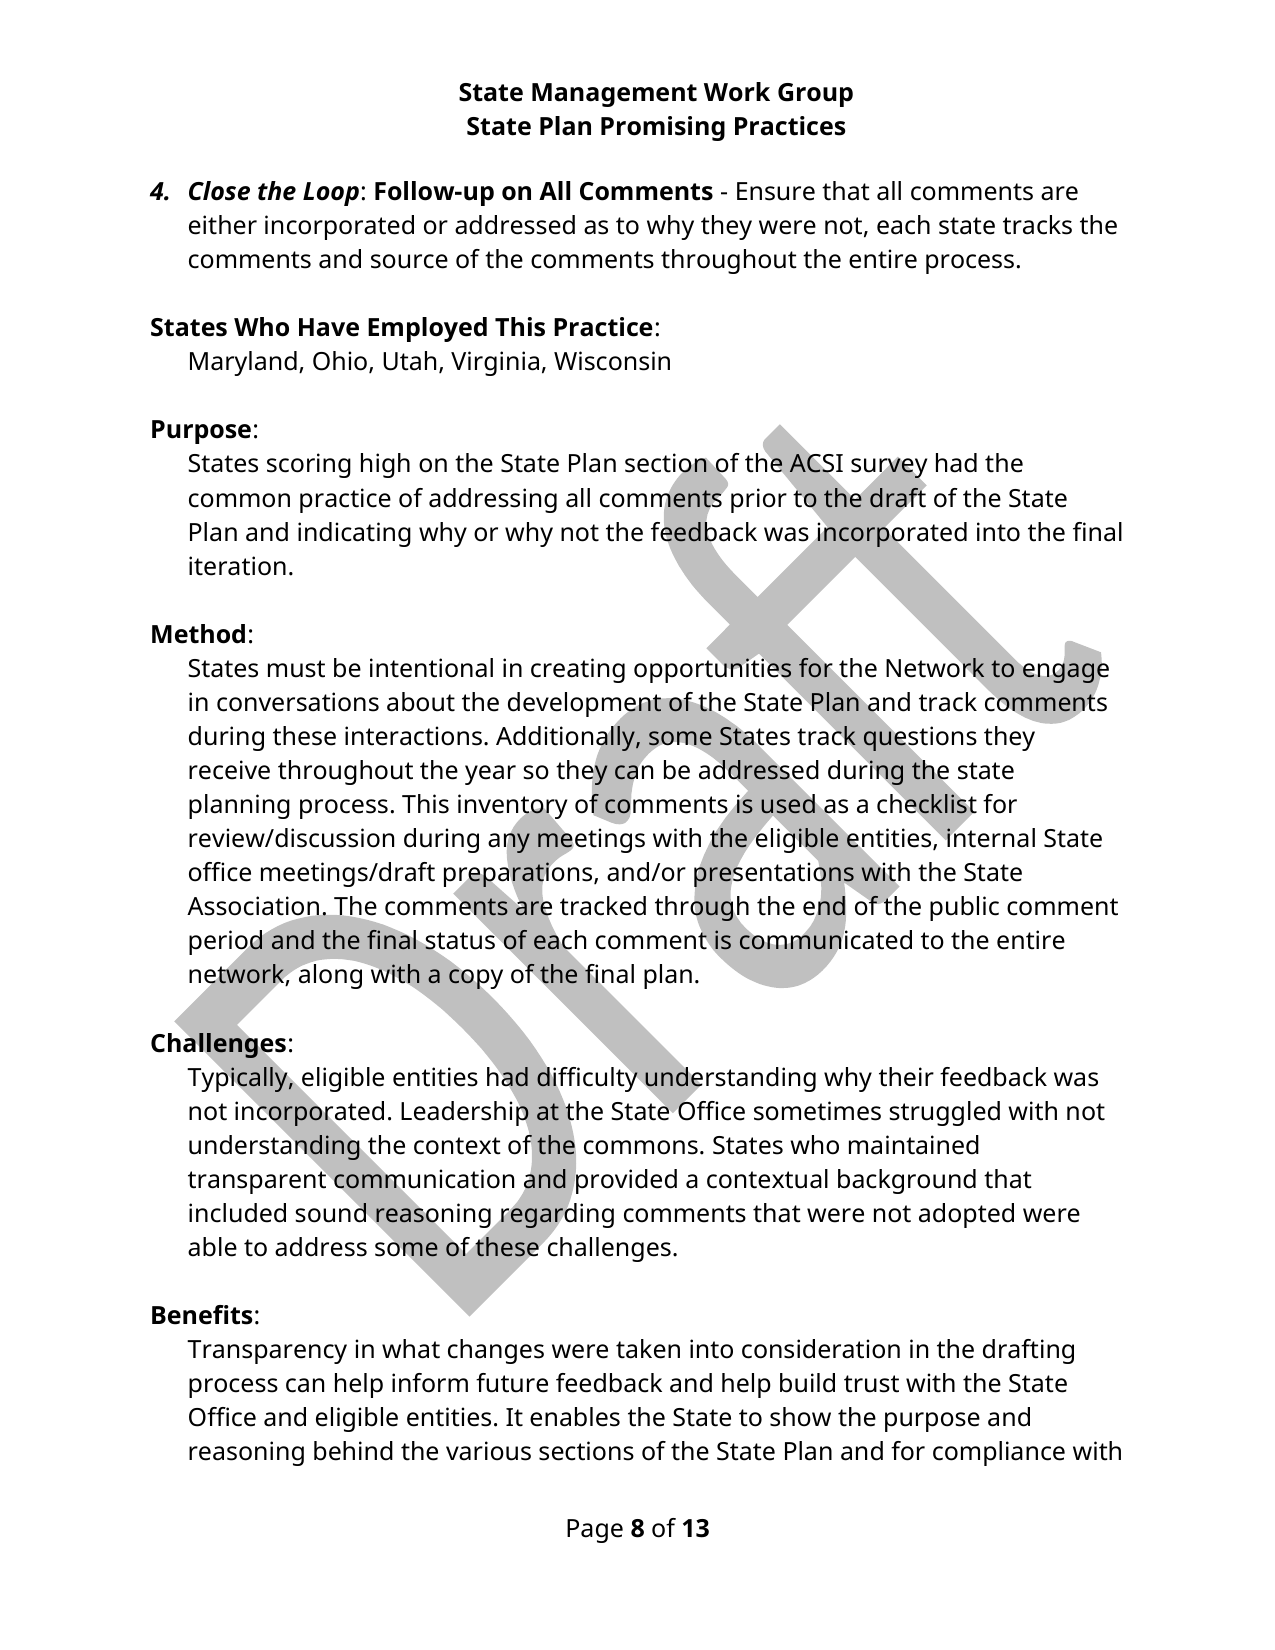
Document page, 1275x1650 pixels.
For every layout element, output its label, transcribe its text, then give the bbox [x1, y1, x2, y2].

text Challenges: [150, 1025, 1125, 1059]
text Benefits: [150, 1298, 1125, 1332]
text States must be intentional in creating opportunities for the Network to engage in conversations about the development of the State Plan and track comments during these interactions. Additionally, some States track questions they receive throughout the year so they can be addressed during the state planning process. This inventory of comments is used as a checklist for review/discussion during any meetings with the eligible entities, internal State office meetings/draft preparations, and/or presentations with the State Association. The comments are tracked through the end of the public comment period and the final status of each comment is communicated to the entire network, along with a copy of the final plan. [187, 651, 1125, 991]
text Method: [150, 616, 1125, 651]
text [187, 1332, 1125, 1468]
text Purpose: [150, 412, 1125, 446]
text Typically, eligible entities had difficulty understanding why their feedback was not incorporated. Leadership at the State Office sometimes struggled with not understanding the context of the commons. States who maintained transparent communication and provided a contextual background that included sound reasoning regarding comments that were not adopted were able to address some of these challenges. [187, 1059, 1125, 1264]
text States Who Have Employed This Practice: [150, 310, 1125, 344]
list Close the Loop: Follow-up on All Comments - Ensure that all comments are either incorporated or addressed as to why they were not, each state tracks the comments and source of the comments throughout the entire process. [150, 174, 1125, 276]
text States scoring high on the State Plan section of the ACSI survey had the common practice of addressing all comments prior to the draft of the State Plan and indicating why or why not the feedback was incorporated into the final iteration. [187, 446, 1125, 582]
text Maryland, Ohio, Utah, Virginia, Wisconsin [187, 344, 1125, 378]
